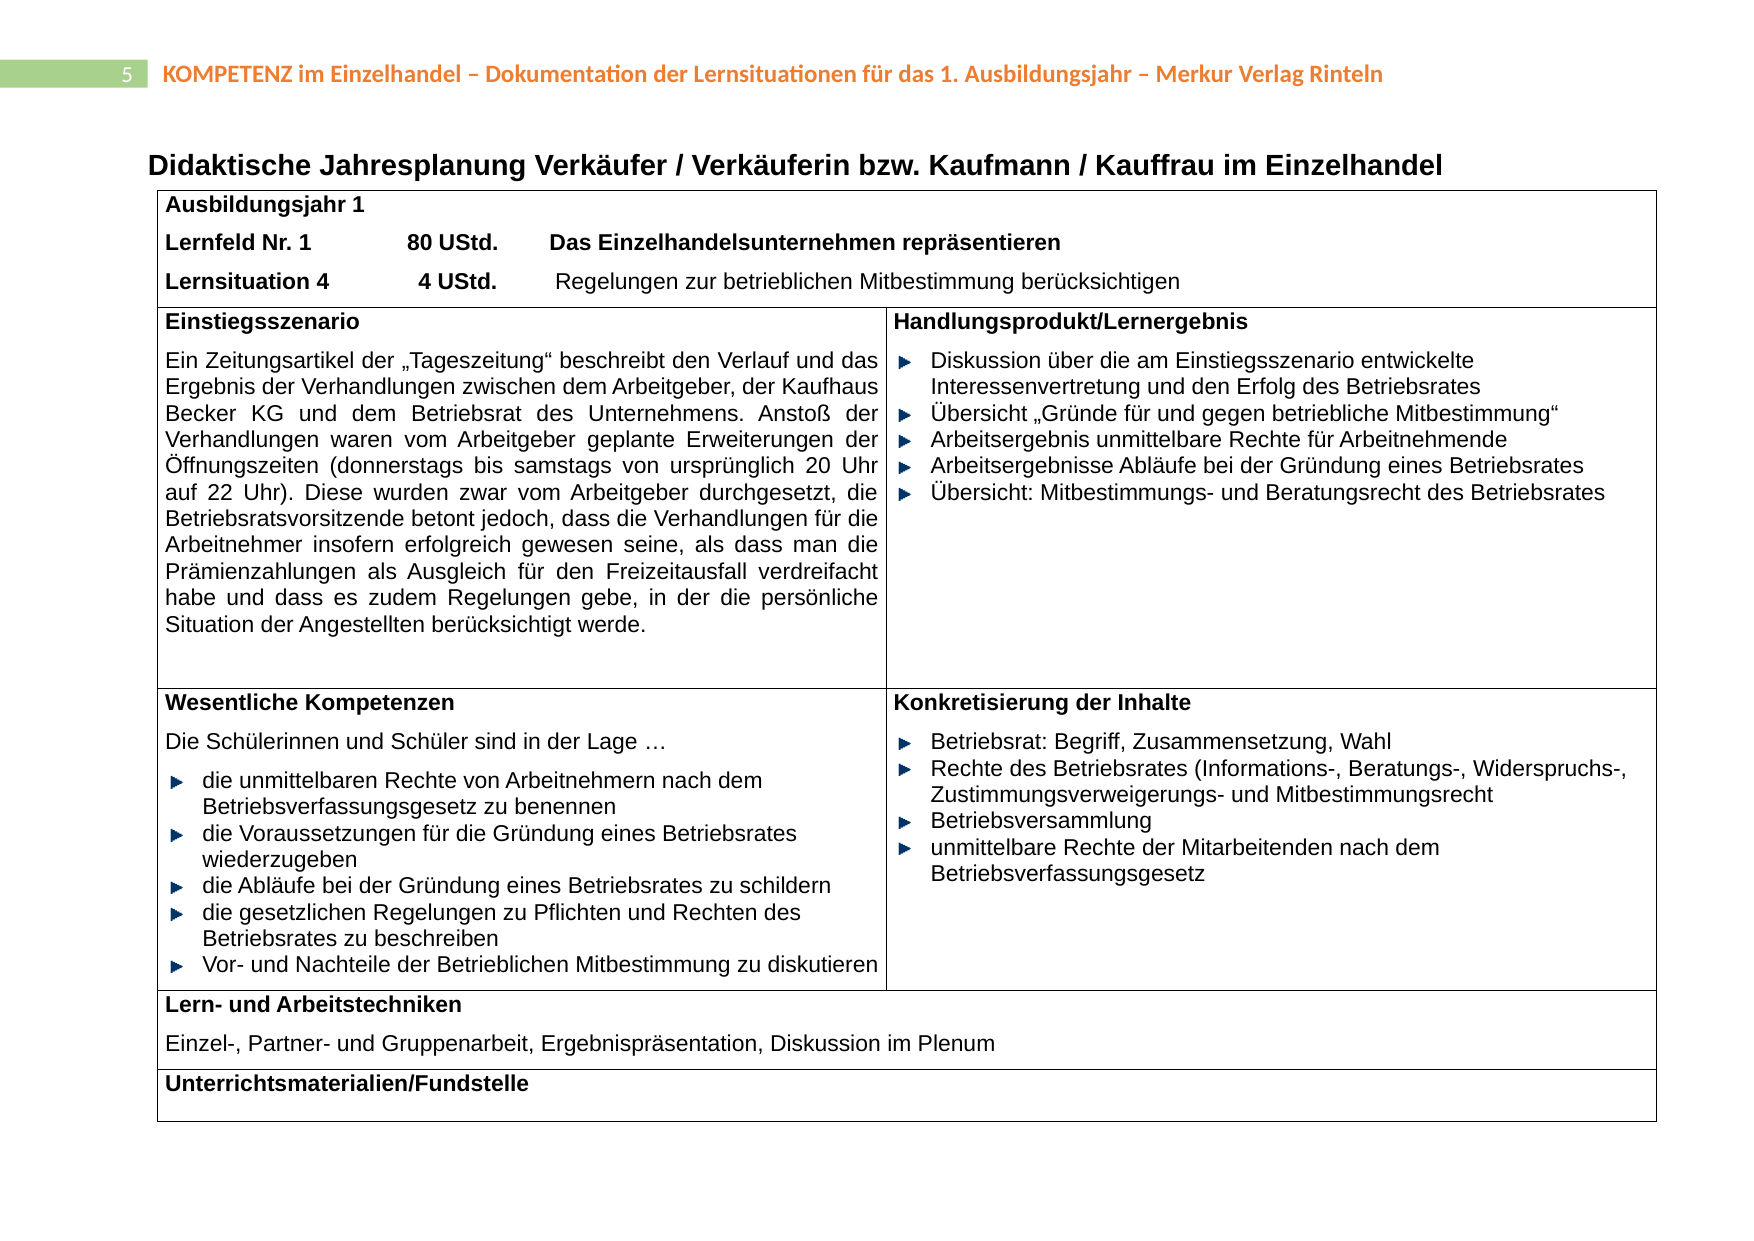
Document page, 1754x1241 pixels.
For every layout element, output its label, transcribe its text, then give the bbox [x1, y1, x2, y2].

picture [894, 483, 911, 501]
picture [894, 733, 911, 750]
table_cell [158, 1070, 1656, 1121]
table_cell Wesentliche Kompetenzen Die Schülerinnen und Schüler sind in der Lage … die unmittelbaren Rechte von Arbeitnehmern nach dem Betriebsverfassungsgesetz zu benennen die Voraussetzungen für die Gründung eines Betriebsrates wiederzugeben die Abläufe bei der Gründung eines Betriebsrates zu schildern die gesetzlichen Regelungen zu Pflichten und Rechten des Betriebsrates zu beschreiben Vor- und Nachteile der Betrieblichen Mitbestimmung zu diskutieren [158, 689, 886, 990]
table_cell Lern- und Arbeitstechniken Einzel-, Partner- und Gruppenarbeit, Ergebnispräsentation, Diskussion im Plenum [158, 991, 1656, 1069]
table_cell Handlungsprodukt/Lernergebnis Diskussion über die am Einstiegsszenario entwickelte Interessenvertretung und den Erfolg des Betriebsrates Übersicht „Gründe für und gegen betriebliche Mitbestimmung“ Arbeitsergebnis unmittelbare Rechte für Arbeitnehmende Arbeitsergebnisse Abläufe bei der Gründung eines Betriebsrates Übersicht: Mitbestimmungs- und Beratungsrecht des Betriebsrates [887, 308, 1656, 688]
picture [894, 430, 911, 448]
table_header Ausbildungsjahr 1 Lernfeld Nr. 1 80 UStd. Das Einzelhandelsunternehmen repräsentieren Lernsituation 4 4 UStd. Regelungen zur betrieblichen Mitbestimmung berücksichtigen [158, 191, 1656, 307]
picture [166, 956, 183, 973]
table_cell Konkretisierung der Inhalte Betriebsrat: Begriff, Zusammensetzung, Wahl Rechte des Betriebsrates (Informations-, Beratungs-, Widerspruchs-, Zustimmungsverweigerungs- und Mitbestimmungsrecht Betriebsversammlung unmittelbare Rechte der Mitarbeitenden nach dem Betriebsverfassungsgesetz [887, 689, 1656, 990]
picture [894, 457, 911, 474]
picture [166, 771, 183, 789]
picture [894, 404, 911, 422]
text Didaktische Jahresplanung Verkäufer / Verkäuferin bzw. Kaufmann / Kauffrau im Einzelhandel [148, 148, 1606, 181]
picture [894, 812, 911, 829]
table_cell Einstiegsszenario Ein Zeitungsartikel der „Tageszeitung“ beschreibt den Verlauf und das Ergebnis der Verhandlungen zwischen dem Arbeitgeber, der Kaufhaus Becker KG und dem Betriebsrat des Unternehmens. Anstoß der Verhandlungen waren vom Arbeitgeber geplante Erweiterungen der Öffnungszeiten (donnerstags bis samstags von ursprünglich 20 Uhr auf 22 Uhr). Diese wurden zwar vom Arbeitgeber durchgesetzt, die Betriebsratsvorsitzende betont jedoch, dass die Verhandlungen für die Arbeitnehmer insofern erfolgreich gewesen seine, als dass man die Prämienzahlungen als Ausgleich für den Freizeitausfall verdreifacht habe und dass es zudem Regelungen gebe, in der die persönliche Situation der Angestellten berücksichtigt werde. [158, 308, 886, 688]
picture [166, 903, 183, 921]
picture [166, 877, 183, 894]
picture [894, 759, 911, 776]
picture [894, 351, 911, 369]
picture [166, 824, 183, 842]
picture [894, 838, 911, 855]
